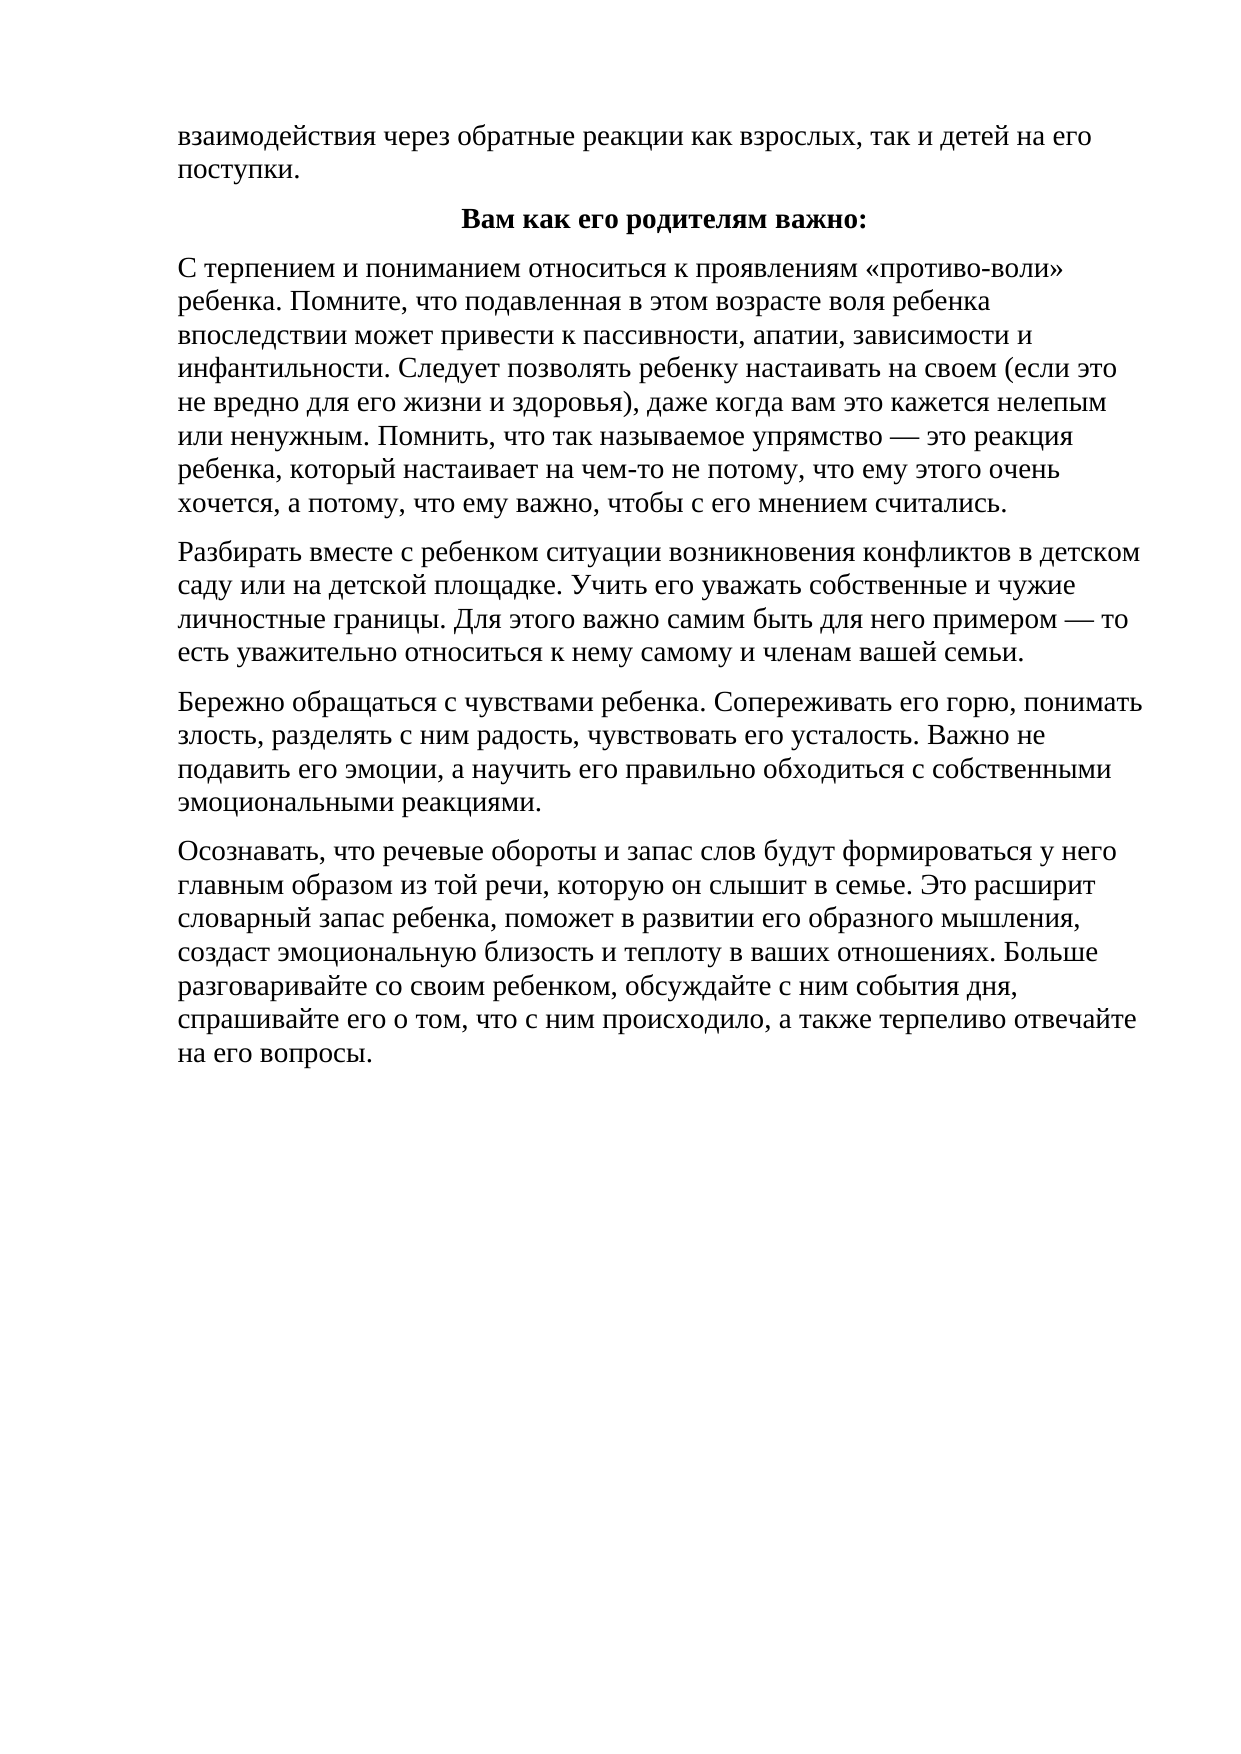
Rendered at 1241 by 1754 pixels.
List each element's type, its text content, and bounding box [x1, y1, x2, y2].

text С терпением и пониманием относиться к проявлениям «противо-воли» ребенка. Помните, что подавленная в этом возрасте воля ребенка впоследствии может привести к пассивности, апатии, зависимости и инфантильности. Следует позволять ребенку настаивать на своем (если это не вредно для его жизни и здоровья), даже когда вам это кажется нелепым или ненужным. Помнить, что так называемое упрямство — это реакция ребенка, который настаивает на чем-то не потому, что ему этого очень хочется, а потому, что ему важно, чтобы с его мнением считались. [177, 250, 1152, 518]
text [177, 118, 1152, 185]
text Осознавать, что речевые обороты и запас слов будут формироваться у него главным образом из той речи, которую он слышит в семье. Это расширит словарный запас ребенка, поможет в развитии его образного мышления, создаст эмоциональную близость и теплоту в ваших отношениях. Больше разговаривайте со своим ребенком, обсуждайте с ним события дня, спрашивайте его о том, что с ним происходило, а также терпеливо отвечайте на его вопросы. [177, 833, 1152, 1068]
text Вам как его родителям важно: [177, 201, 1152, 234]
text Бережно обращаться с чувствами ребенка. Сопереживать его горю, понимать злость, разделять с ним радость, чувствовать его усталость. Важно не подавить его эмоции, а научить его правильно обходиться с собственными эмоциональными реакциями. [177, 684, 1152, 818]
text Разбирать вместе с ребенком ситуации возникновения конфликтов в детском саду или на детской площадке. Учить его уважать собственные и чужие личностные границы. Для этого важно самим быть для него примером — то есть уважительно относиться к нему самому и членам вашей семьи. [177, 534, 1152, 668]
